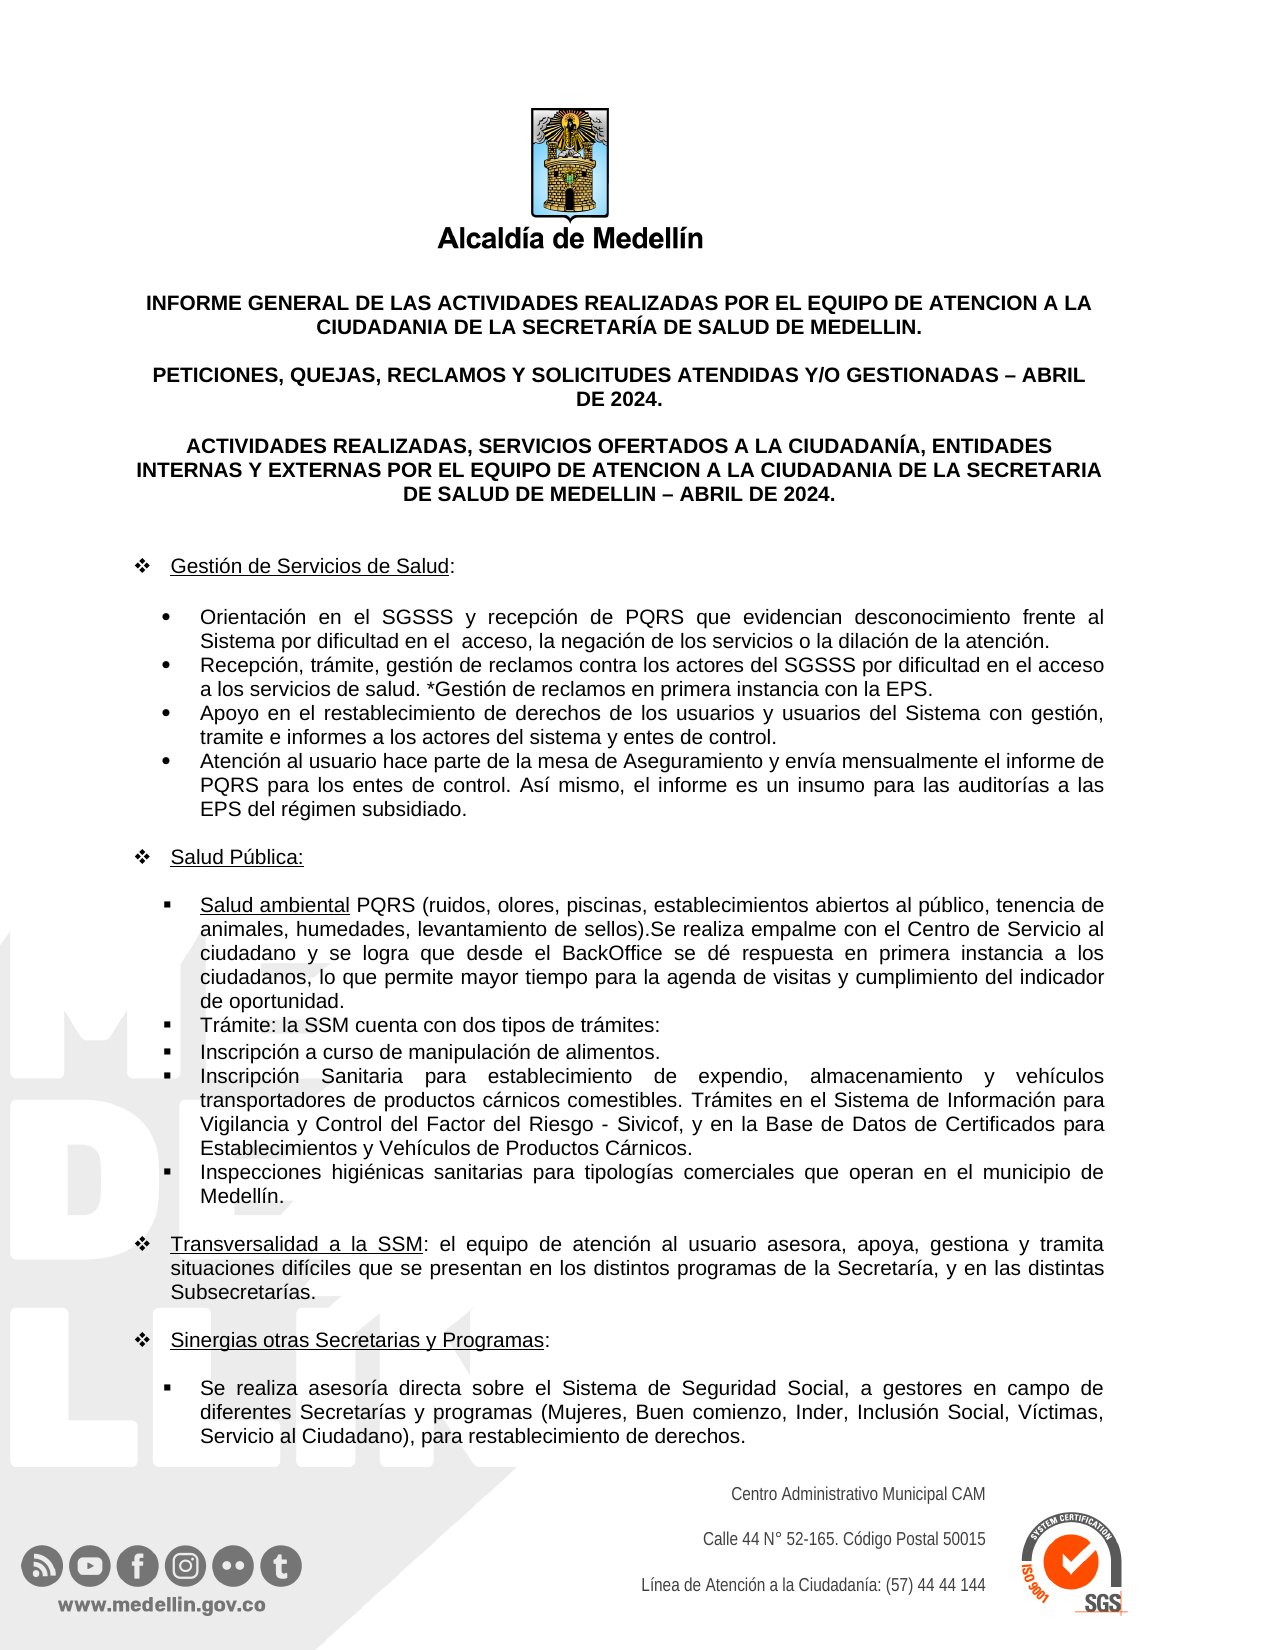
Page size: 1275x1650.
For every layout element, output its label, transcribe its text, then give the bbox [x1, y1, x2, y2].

text ACTIVIDADES REALIZADAS, SERVICIOS OFERTADOS A LA CIUDADANÍA, ENTIDADES INTERNAS Y EXTERNAS POR EL EQUIPO DE ATENCION A LA CIUDADANIA DE LA SECRETARIA DE SALUD DE MEDELLIN – ABRIL DE 2024. [133, 434, 1106, 506]
list Inscripción Sanitaria para establecimiento de expendio, almacenamiento y vehículos transportadores de productos cárnicos comestibles. Trámites en el Sistema de Información para Vigilancia y Control del Factor del Riesgo - Sivicof, y en la Base de Datos de Certificados para Establecimientos y Vehículos de Productos Cárnicos. [162, 1064, 1106, 1160]
list Trámite: la SSM cuenta con dos tipos de trámites: [162, 1012, 1106, 1037]
picture [0, 0, 1217, 1650]
list Atención al usuario hace parte de la mesa de Aseguramiento y envía mensualmente el informe de PQRS para los entes de control. Así mismo, el informe es un insumo para las auditorías a las EPS del régimen subsidiado. [162, 749, 1106, 821]
list Se realiza asesoría directa sobre el Sistema de Seguridad Social, a gestores en campo de diferentes Secretarías y programas (Mujeres, Buen comienzo, Inder, Inclusión Social, Víctimas, Servicio al Ciudadano), para restablecimiento de derechos. [162, 1376, 1106, 1448]
list Recepción, trámite, gestión de reclamos contra los actores del SGSSS por dificultad en el acceso a los servicios de salud. *Gestión de reclamos en primera instancia con la EPS. [162, 653, 1106, 701]
list Salud ambiental PQRS (ruidos, olores, piscinas, establecimientos abiertos al público, tenencia de animales, humedades, levantamiento de sellos).Se realiza empalme con el Centro de Servicio al ciudadano y se logra que desde el BackOffice se dé respuesta en primera instancia a los ciudadanos, lo que permite mayor tiempo para la agenda de visitas y cumplimiento del indicador de oportunidad. [162, 893, 1106, 1012]
list Inspecciones higiénicas sanitarias para tipologías comerciales que operan en el municipio de Medellín. [162, 1160, 1106, 1208]
list Gestión de Servicios de Salud: [133, 554, 1106, 578]
list Salud Pública: [133, 844, 1106, 869]
text PETICIONES, QUEJAS, RECLAMOS Y SOLICITUDES ATENDIDAS Y/O GESTIONADAS – ABRIL DE 2024. [133, 362, 1106, 410]
list Inscripción a curso de manipulación de alimentos. [162, 1040, 1106, 1064]
list Apoyo en el restablecimiento de derechos de los usuarios y usuarios del Sistema con gestión, tramite e informes a los actores del sistema y entes de control. [162, 701, 1106, 749]
list Orientación en el SGSSS y recepción de PQRS que evidencian desconocimiento frente al Sistema por dificultad en el acceso, la negación de los servicios o la dilación de la atención. [162, 604, 1106, 653]
text INFORME GENERAL DE LAS ACTIVIDADES REALIZADAS POR EL EQUIPO DE ATENCION A LA CIUDADANIA DE LA SECRETARÍA DE SALUD DE MEDELLIN. [133, 291, 1106, 338]
list Sinergias otras Secretarias y Programas: [133, 1328, 1106, 1352]
list Transversalidad a la SSM: el equipo de atención al usuario asesora, apoya, gestiona y tramita situaciones difíciles que se presentan en los distintos programas de la Secretaría, y en las distintas Subsecretarías. [133, 1232, 1106, 1304]
